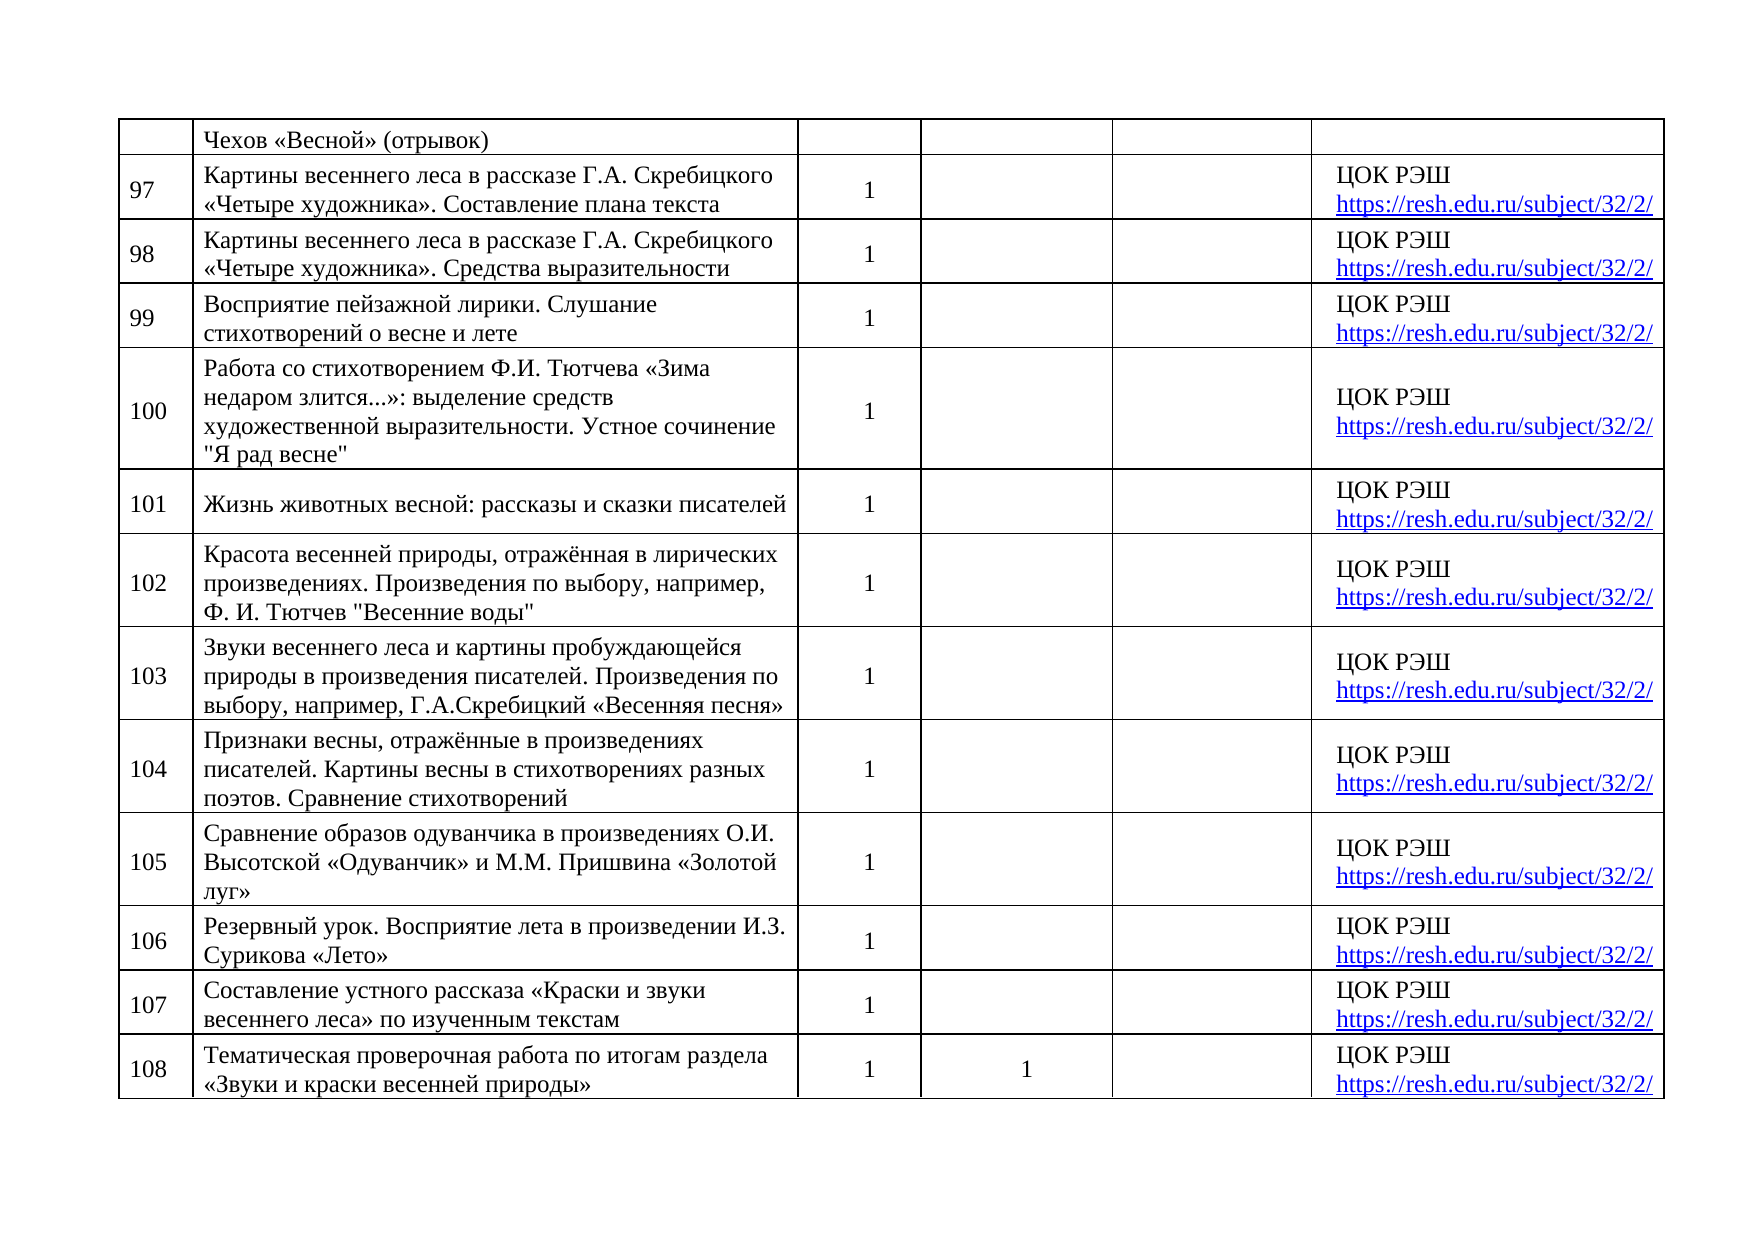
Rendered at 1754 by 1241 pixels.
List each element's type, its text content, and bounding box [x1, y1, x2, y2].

table_cell [1113, 120, 1311, 154]
table_cell Картины весеннего леса в рассказе Г.А. Скребицкого «Четыре художника». Средства выразительности [194, 220, 797, 282]
table_cell ЦОК РЭШ https://resh.edu.ru/subject/32/2/ [1312, 348, 1663, 468]
table_cell ЦОК РЭШ https://resh.edu.ru/subject/32/2/ [1312, 284, 1663, 346]
table_cell [922, 906, 1112, 969]
table_cell [922, 470, 1112, 532]
table_cell 1 [799, 220, 920, 282]
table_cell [1312, 971, 1663, 1033]
table_cell 1 [799, 470, 920, 532]
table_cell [1312, 120, 1663, 154]
table_cell ЦОК РЭШ https://resh.edu.ru/subject/32/2/ [1312, 470, 1663, 532]
table_cell [922, 813, 1112, 904]
table_cell [1113, 906, 1311, 969]
table_cell [1113, 470, 1311, 532]
table_cell [922, 155, 1112, 218]
table_cell [1113, 971, 1311, 1033]
table_cell [922, 120, 1112, 154]
table_cell 1 [799, 906, 920, 969]
table_cell [922, 720, 1112, 812]
table_cell ЦОК РЭШ https://resh.edu.ru/subject/32/2/ [1312, 220, 1663, 282]
table_cell [922, 348, 1112, 468]
table_cell 102 [120, 534, 192, 626]
table_cell 97 [120, 155, 192, 218]
table_cell 1 [799, 120, 920, 154]
table_cell 96 [120, 120, 192, 154]
table_cell 1 [799, 1035, 920, 1097]
table_cell 1 [922, 1035, 1112, 1097]
table_cell Сравнение образов одуванчика в произведениях О.И. Высотской «Одуванчик» и М.М. Пришвина «Золотой луг» [194, 813, 797, 904]
table_cell 105 [120, 813, 192, 904]
table_cell 1 [799, 155, 920, 218]
table_cell Резервный урок. Восприятие лета в произведении И.З. Сурикова «Лето» [194, 906, 797, 969]
table_cell [1113, 720, 1311, 812]
table_cell [1113, 627, 1311, 718]
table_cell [194, 120, 797, 154]
table_cell 1 [799, 534, 920, 626]
table_cell [922, 627, 1112, 718]
table_cell 101 [120, 470, 192, 532]
table_cell [922, 971, 1112, 1033]
table_cell 1 [799, 971, 920, 1033]
table_cell Красота весенней природы, отражённая в лирических произведениях. Произведения по выбору, например, Ф. И. Тютчев "Весенние воды" [194, 534, 797, 626]
table_cell ЦОК РЭШ https://resh.edu.ru/subject/32/2/ [1312, 534, 1663, 626]
table_cell Работа со стихотворением Ф.И. Тютчева «Зима недаром злится...»: выделение средств художественной выразительности. Устное сочинение "Я рад весне" [194, 348, 797, 468]
table_cell ЦОК РЭШ https://resh.edu.ru/subject/32/2/ [1312, 627, 1663, 718]
table_cell Жизнь животных весной: рассказы и сказки писателей [194, 470, 797, 532]
table_cell [1113, 1035, 1311, 1097]
table_cell ЦОК РЭШ https://resh.edu.ru/subject/32/2/ [1312, 155, 1663, 218]
table_cell [1113, 534, 1311, 626]
table_cell [922, 284, 1112, 346]
table_cell 99 [120, 284, 192, 346]
table_cell ЦОК РЭШ https://resh.edu.ru/subject/32/2/ [1312, 906, 1663, 969]
table_cell [1113, 813, 1311, 904]
table_cell [922, 220, 1112, 282]
table_cell [1113, 284, 1311, 346]
table_cell 108 [120, 1035, 192, 1097]
table_cell 1 [799, 720, 920, 812]
table_cell Восприятие пейзажной лирики. Слушание стихотворений о весне и лете [194, 284, 797, 346]
table_cell 100 [120, 348, 192, 468]
table_cell 1 [799, 284, 920, 346]
table_cell Составление устного рассказа «Краски и звуки весеннего леса» по изученным текстам [194, 971, 797, 1033]
table_cell [1113, 220, 1311, 282]
table_cell 106 [120, 906, 192, 969]
table_cell [922, 534, 1112, 626]
table_cell 1 [799, 627, 920, 718]
table_cell 1 [799, 813, 920, 904]
table_cell ЦОК РЭШ https://resh.edu.ru/subject/32/2/ [1312, 720, 1663, 812]
table_cell [1113, 155, 1311, 218]
table_cell 98 [120, 220, 192, 282]
table_cell Признаки весны, отражённые в произведениях писателей. Картины весны в стихотворениях разных поэтов. Сравнение стихотворений [194, 720, 797, 812]
table_cell 103 [120, 627, 192, 718]
table_cell Тематическая проверочная работа по итогам раздела «Звуки и краски весенней природы» [194, 1035, 797, 1097]
table_cell 1 [799, 348, 920, 468]
table_cell 107 [120, 971, 192, 1033]
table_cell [1312, 1035, 1663, 1097]
table_cell ЦОК РЭШ https://resh.edu.ru/subject/32/2/ [1312, 813, 1663, 904]
table_cell [1113, 348, 1311, 468]
table_cell 104 [120, 720, 192, 812]
table_cell Картины весеннего леса в рассказе Г.А. Скребицкого «Четыре художника». Составление плана текста [194, 155, 797, 218]
table_cell Звуки весеннего леса и картины пробуждающейся природы в произведения писателей. Произведения по выбору, например, Г.А.Скребицкий «Весенняя песня» [194, 627, 797, 718]
